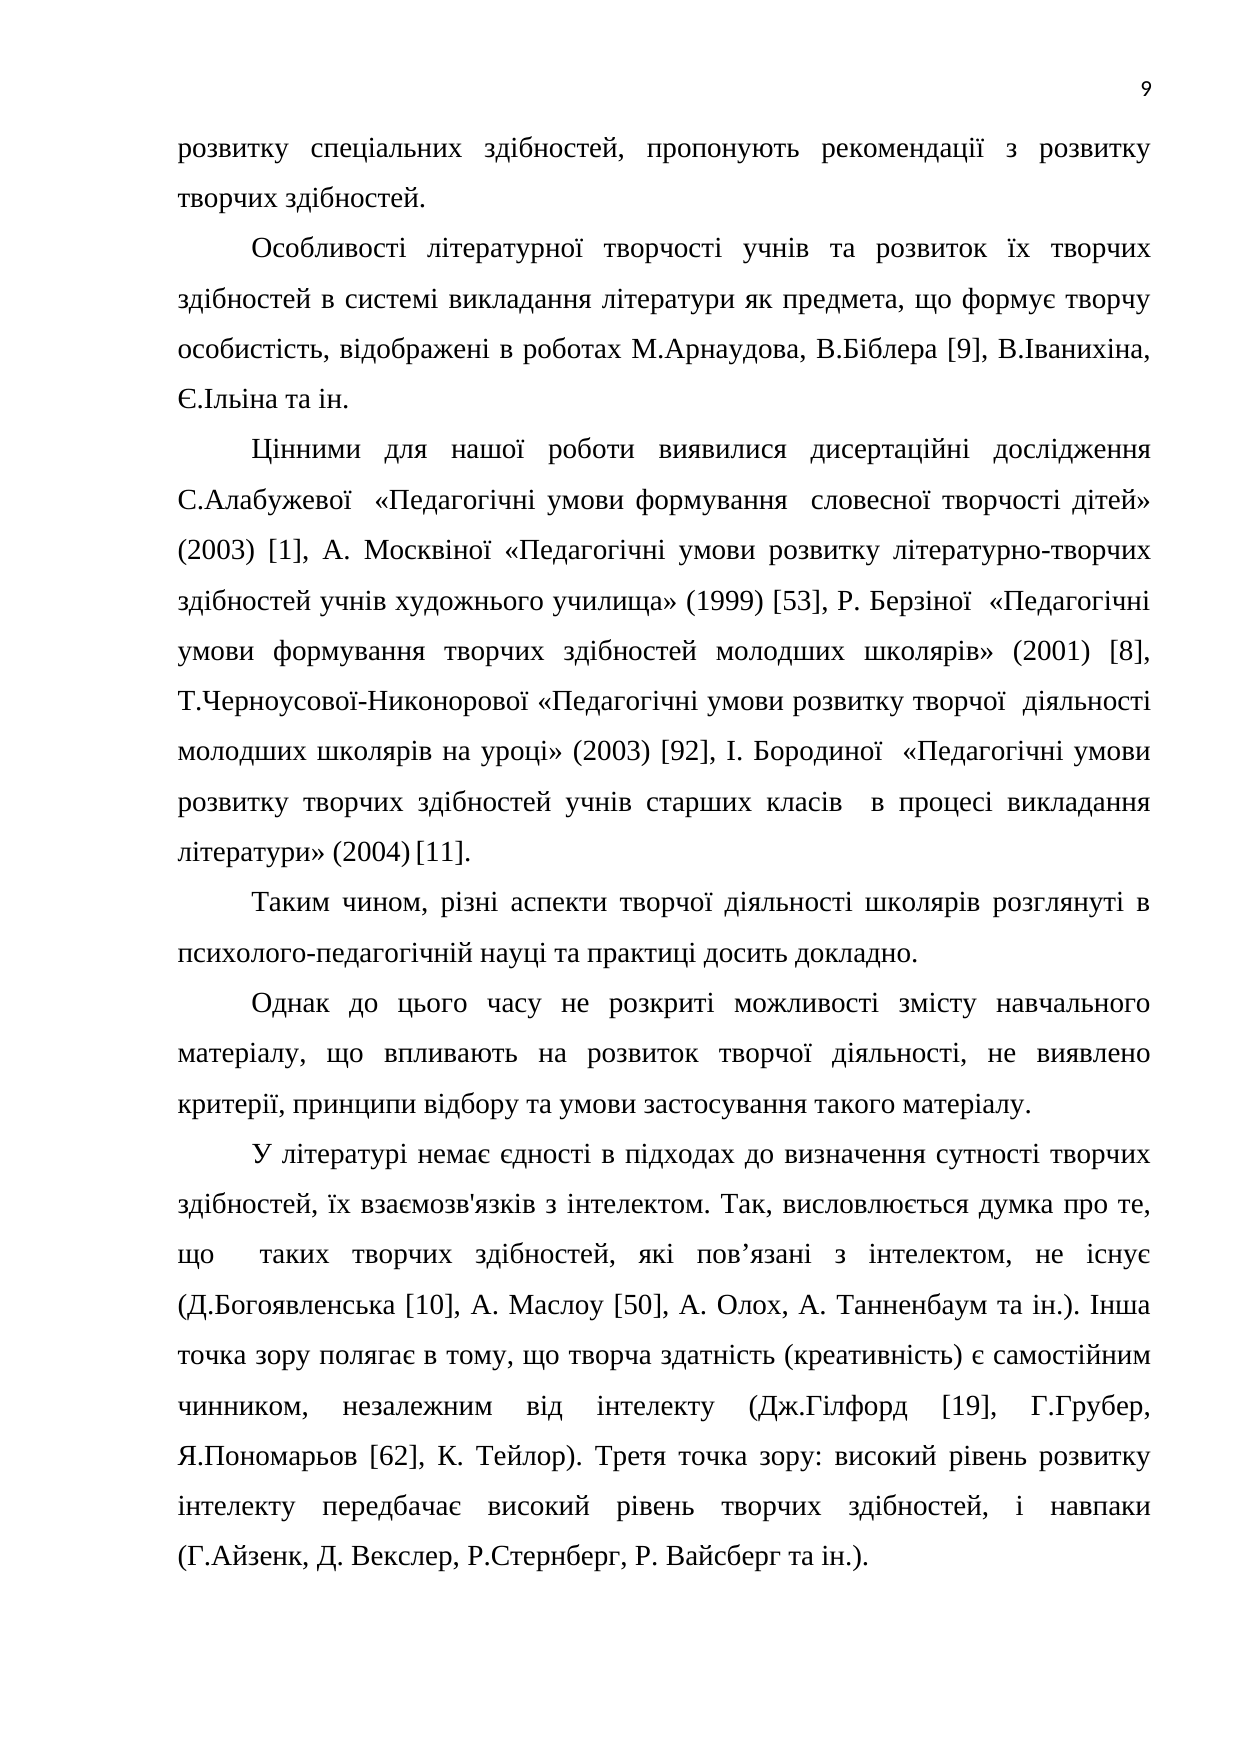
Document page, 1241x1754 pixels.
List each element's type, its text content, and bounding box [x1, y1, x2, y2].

text Особливості літературної творчості учнів та розвиток їх творчих здібностей в системі викладання літератури як предмета, що формує творчу особистість, відображені в роботах М.Арнаудова, B.Біблера [9], В.Іванихіна, Є.Ільіна та ін. [177, 230, 1152, 415]
text Однак до цього часу не розкриті можливості змісту навчального матеріалу, що впливають на розвиток творчої діяльності, не виявлено критерії, принципи відбору та умови застосування такого матеріалу. [177, 985, 1152, 1119]
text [177, 130, 1152, 214]
text Таким чином, різні аспекти творчої діяльності школярів розглянуті в психолого-педагогічній науці та практиці досить докладно. [177, 884, 1152, 968]
text У літературі немає єдності в підходах до визначення сутності творчих здібностей, їх взаємозв'язків з інтелектом. Так, висловлюється думка про те, що таких творчих здібностей, які пов’язані з інтелектом, не існує (Д.Богоявленська [10], А. Маслоу [50], А. Олох, А. Танненбаум та ін.). Інша точка зору полягає в тому, що творча здатність (креативність) є самостійним чинником, незалежним від інтелекту (Дж.Гілфорд [19], Г.Грубер, Я.Пономарьов [62], К. Тейлор). Третя точка зору: високий рівень розвитку інтелекту передбачає високий рівень творчих здібностей, і навпаки (Г.Айзенк, Д. Векслер, Р.Стернберг, Р. Вайсберг та ін.). [177, 1136, 1152, 1572]
text Цінними для нашої роботи виявилися дисертаційні дослідження С.Алабужевої «Педагогічні умови формування словесної творчості дітей» (2003) [1], А. Москвіної «Педагогічні умови розвитку літературно-творчих здібностей учнів художнього училища» (1999) [53], Р. Берзіної «Педагогічні умови формування творчих здібностей молодших школярів» (2001) [8], Т.Черноусової-Никонорової «Педагогічні умови розвитку творчої діяльності молодших школярів на уроці» (2003) [92], І. Бородиної «Педагогічні умови розвитку творчих здібностей учнів старших класів в процесі викладання літератури» (2004) [11]. [177, 432, 1152, 868]
